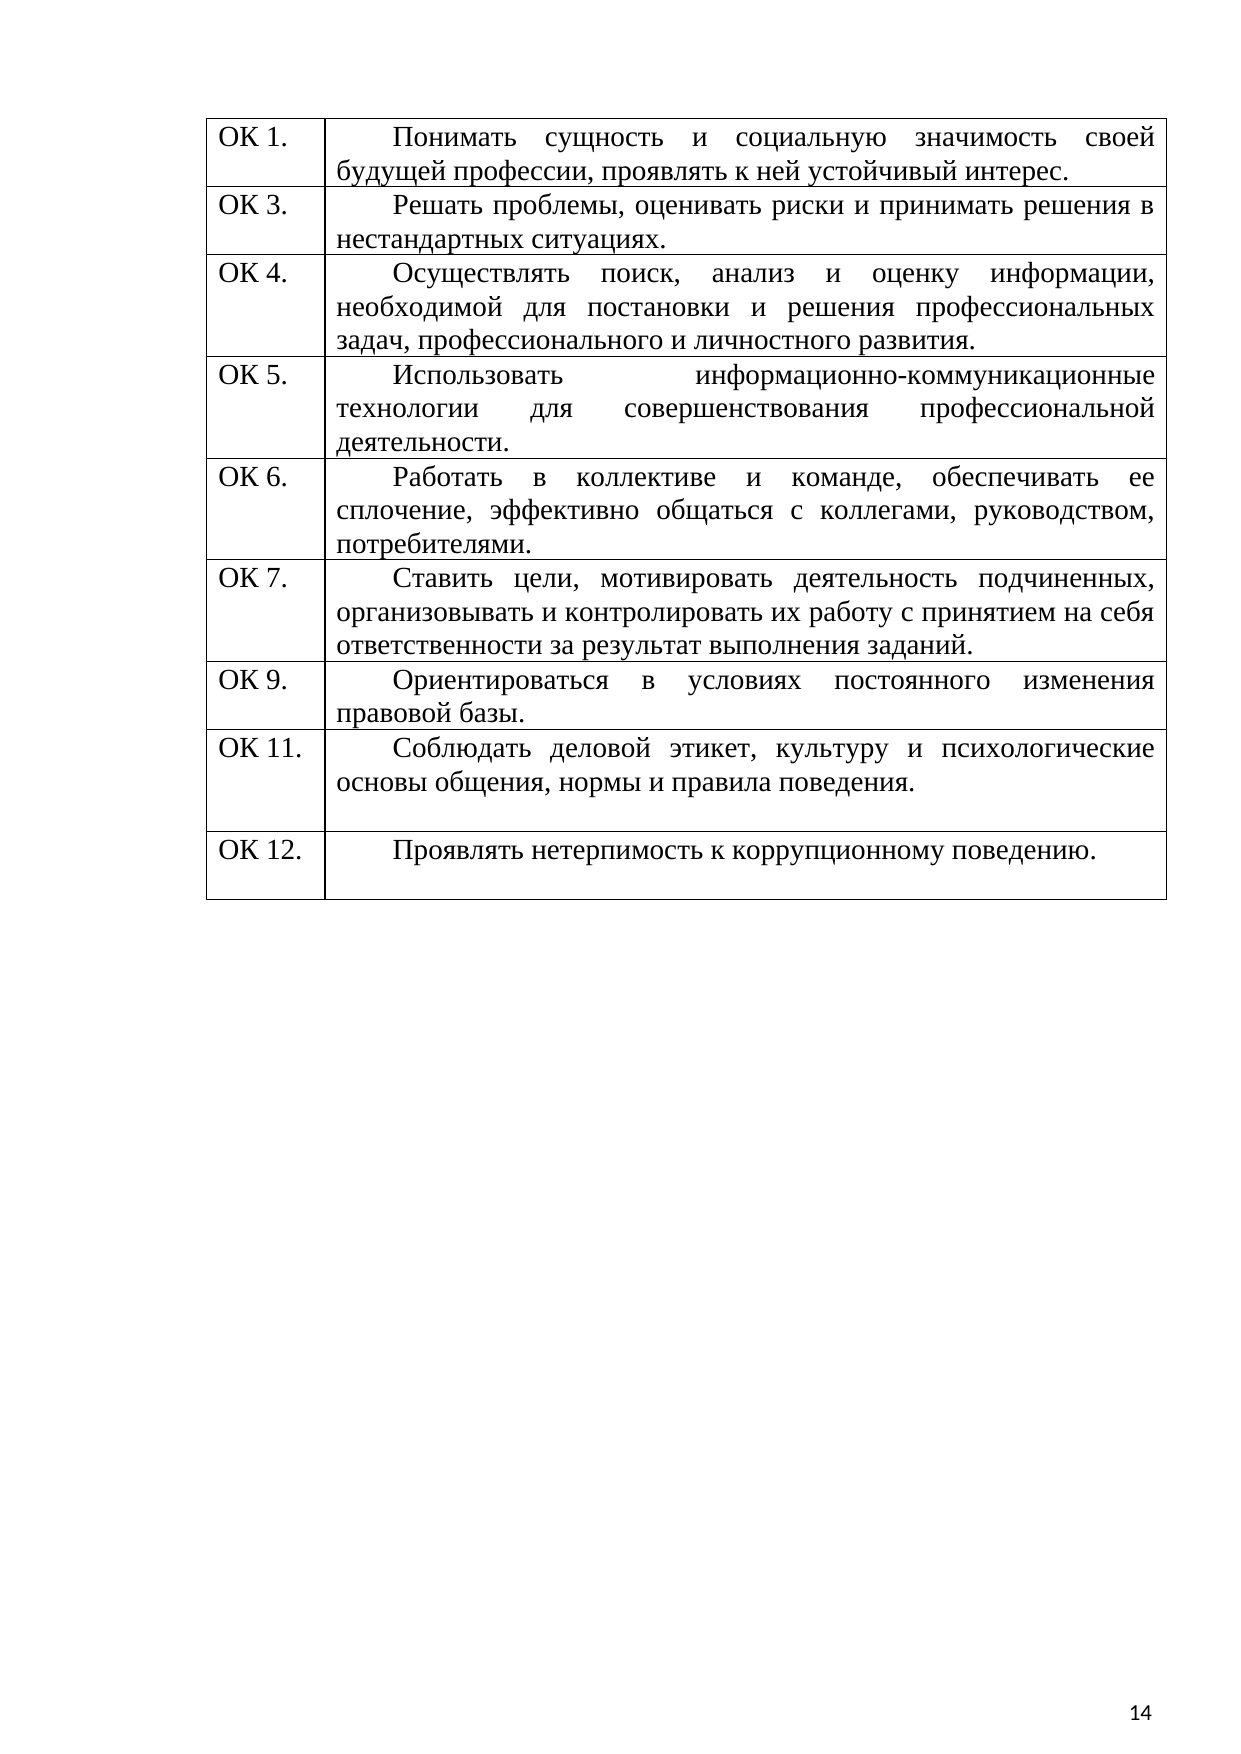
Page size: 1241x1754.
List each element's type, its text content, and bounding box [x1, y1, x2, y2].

table_cell ОК 7. [207, 560, 324, 661]
table_cell ОК 11. [207, 730, 324, 831]
table_cell Использовать информационно-коммуникационные технологии для совершенствования профессиональной деятельности. [326, 357, 1166, 458]
table_cell Понимать сущность и социальную значимость своей будущей профессии, проявлять к ней устойчивый интерес. [326, 119, 1166, 186]
table_cell Работать в коллективе и команде, обеспечивать ее сплочение, эффективно общаться с коллегами, руководством, потребителями. [326, 459, 1166, 559]
table_cell ОК 5. [207, 357, 324, 458]
table_cell ОК 6. [207, 459, 324, 559]
table_cell Проявлять нетерпимость к коррупционному поведению. [326, 832, 1166, 899]
table_cell ОК 1. [207, 119, 324, 186]
table_cell ОК 9. [207, 662, 324, 729]
table_cell Соблюдать деловой этикет, культуру и психологические основы общения, нормы и правила поведения. [326, 730, 1166, 831]
table_cell Осуществлять поиск, анализ и оценку информации, необходимой для постановки и решения профессиональных задач, профессионального и личностного развития. [326, 255, 1166, 356]
table_cell ОК 4. [207, 255, 324, 356]
table_cell Ориентироваться в условиях постоянного изменения правовой базы. [326, 662, 1166, 729]
table_cell ОК 12. [207, 832, 324, 899]
table_cell Ставить цели, мотивировать деятельность подчиненных, организовывать и контролировать их работу с принятием на себя ответственности за результат выполнения заданий. [326, 560, 1166, 661]
table_cell ОК 3. [207, 187, 324, 254]
table_cell Решать проблемы, оценивать риски и принимать решения в нестандартных ситуациях. [326, 187, 1166, 254]
